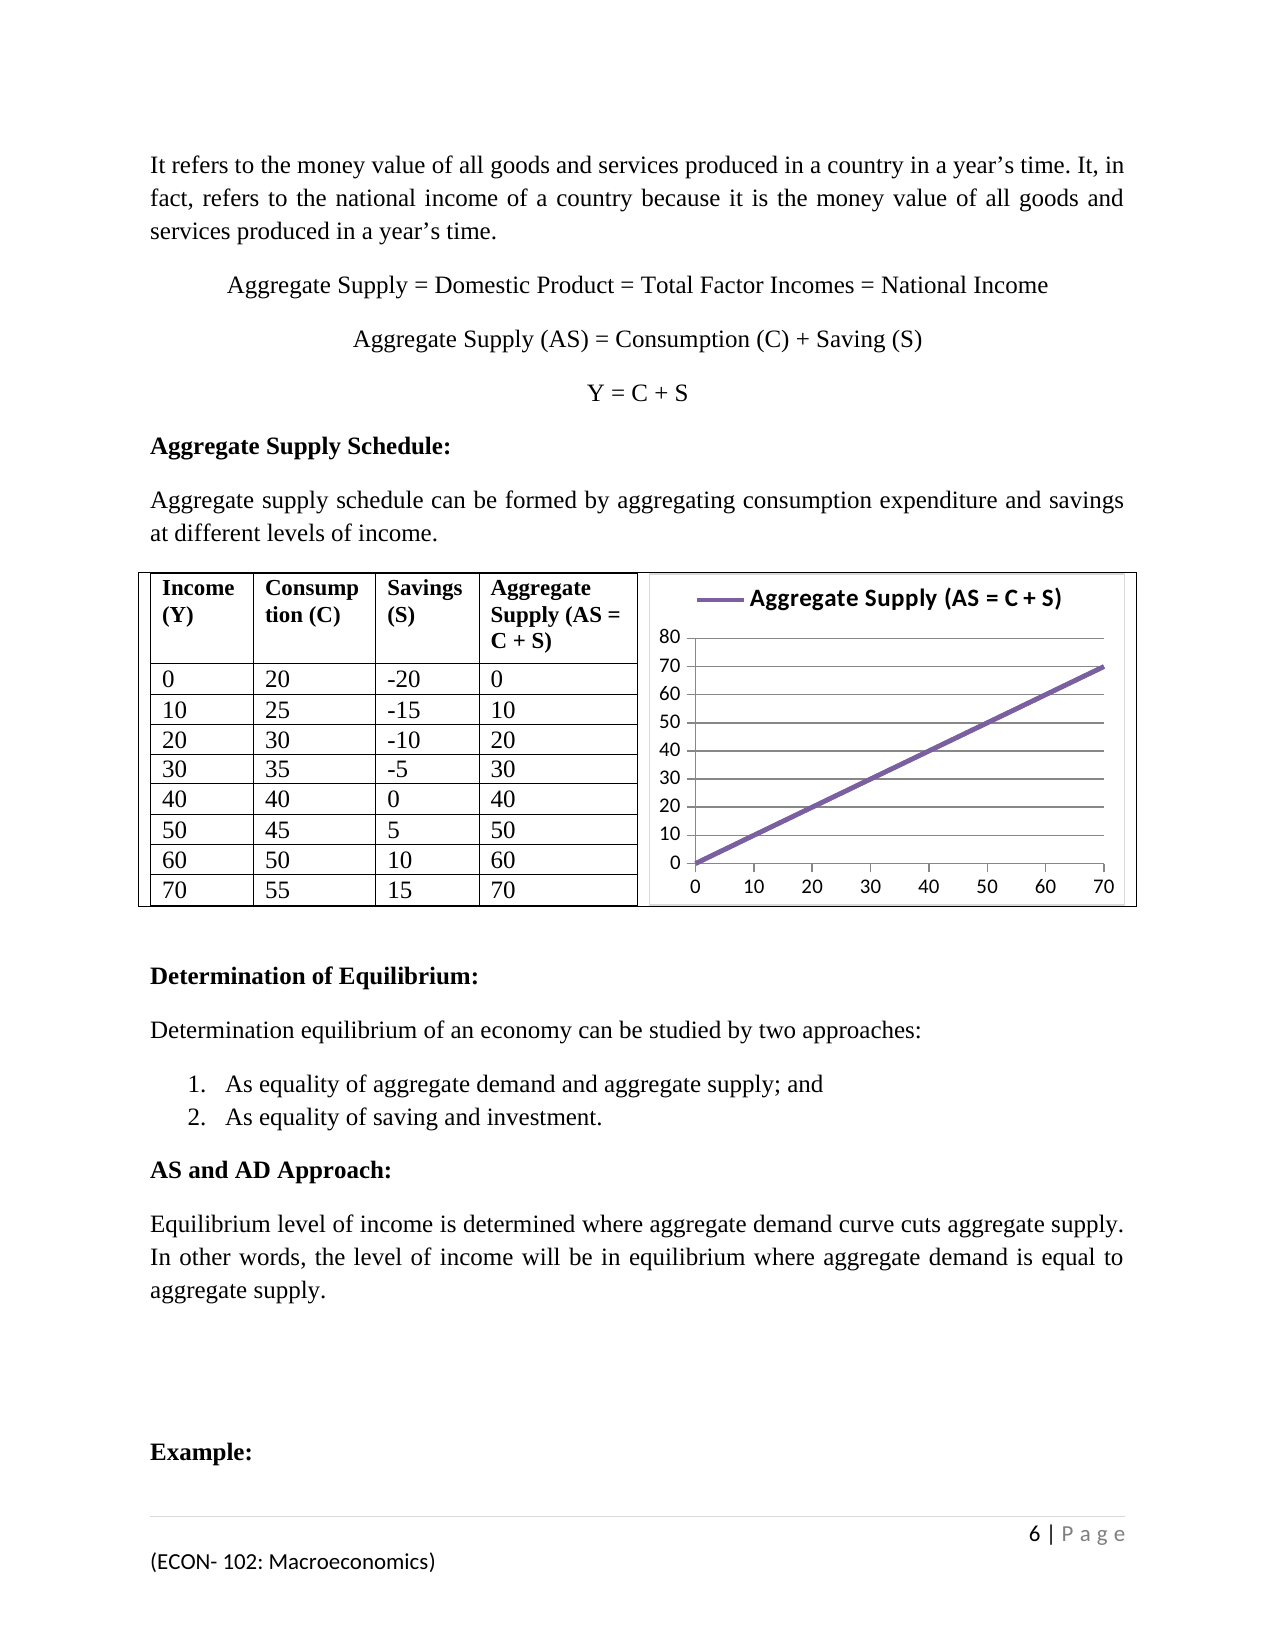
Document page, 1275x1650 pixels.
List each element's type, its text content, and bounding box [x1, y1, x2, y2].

table_header [254, 845, 375, 874]
table_header [480, 695, 637, 724]
text Aggregate Supply = Domestic Product = Total Factor Incomes = National Income [150, 270, 1125, 299]
text Example: [150, 1437, 1125, 1466]
table_header [376, 784, 479, 814]
text Determination of Equilibrium: [150, 961, 1125, 990]
table_header [139, 573, 150, 906]
text Equilibrium level of income is determined where aggregate demand curve cuts aggregate supply. In other words, the level of income will be in equilibrium where aggregate demand is equal to aggregate supply. [150, 1209, 1125, 1304]
table_header [480, 875, 637, 905]
table_header [480, 815, 637, 844]
table_header [480, 845, 637, 874]
table_header [254, 574, 375, 663]
table_header [254, 815, 375, 844]
table_header [151, 725, 253, 754]
table_header [151, 845, 253, 874]
table_header [480, 725, 637, 754]
table_header [151, 664, 253, 694]
table_header [1125, 573, 1136, 906]
table_header [638, 573, 649, 906]
table_header [376, 755, 479, 783]
table_header [254, 755, 375, 783]
table_header [254, 725, 375, 754]
table_header [254, 695, 375, 724]
table_header [151, 875, 253, 905]
text Determination equilibrium of an economy can be studied by two approaches: [150, 1015, 1125, 1043]
table_header [376, 875, 479, 905]
table_header [151, 784, 253, 814]
table_header [376, 695, 479, 724]
table_header [151, 695, 253, 724]
text Aggregate supply schedule can be formed by aggregating consumption expenditure and savings at different levels of income. [150, 485, 1125, 547]
table_header [254, 784, 375, 814]
list As equality of aggregate demand and aggregate supply; and [187, 1069, 1125, 1097]
table_header [376, 574, 479, 663]
table_header [480, 574, 637, 663]
table_header [376, 845, 479, 874]
text Y = C + S [150, 378, 1125, 406]
text Aggregate Supply (AS) = Consumption (C) + Saving (S) [150, 324, 1125, 352]
table_header [151, 755, 253, 783]
text It refers to the money value of all goods and services produced in a country in a year’s time. It, in fact, refers to the national income of a country because it is the money value of all goods and services produced in a year’s time. [150, 150, 1125, 245]
table_header [376, 664, 479, 694]
table_header [151, 815, 253, 844]
table_header [376, 725, 479, 754]
table_header [480, 755, 637, 783]
table_header [376, 815, 479, 844]
text AS and AD Approach: [150, 1156, 1125, 1184]
table_header [480, 664, 637, 694]
table_header [254, 875, 375, 905]
table_header [254, 664, 375, 694]
table_header [151, 574, 253, 663]
list As equality of saving and investment. [187, 1102, 1125, 1130]
text Aggregate Supply Schedule: [150, 431, 1125, 460]
table_header [480, 784, 637, 814]
